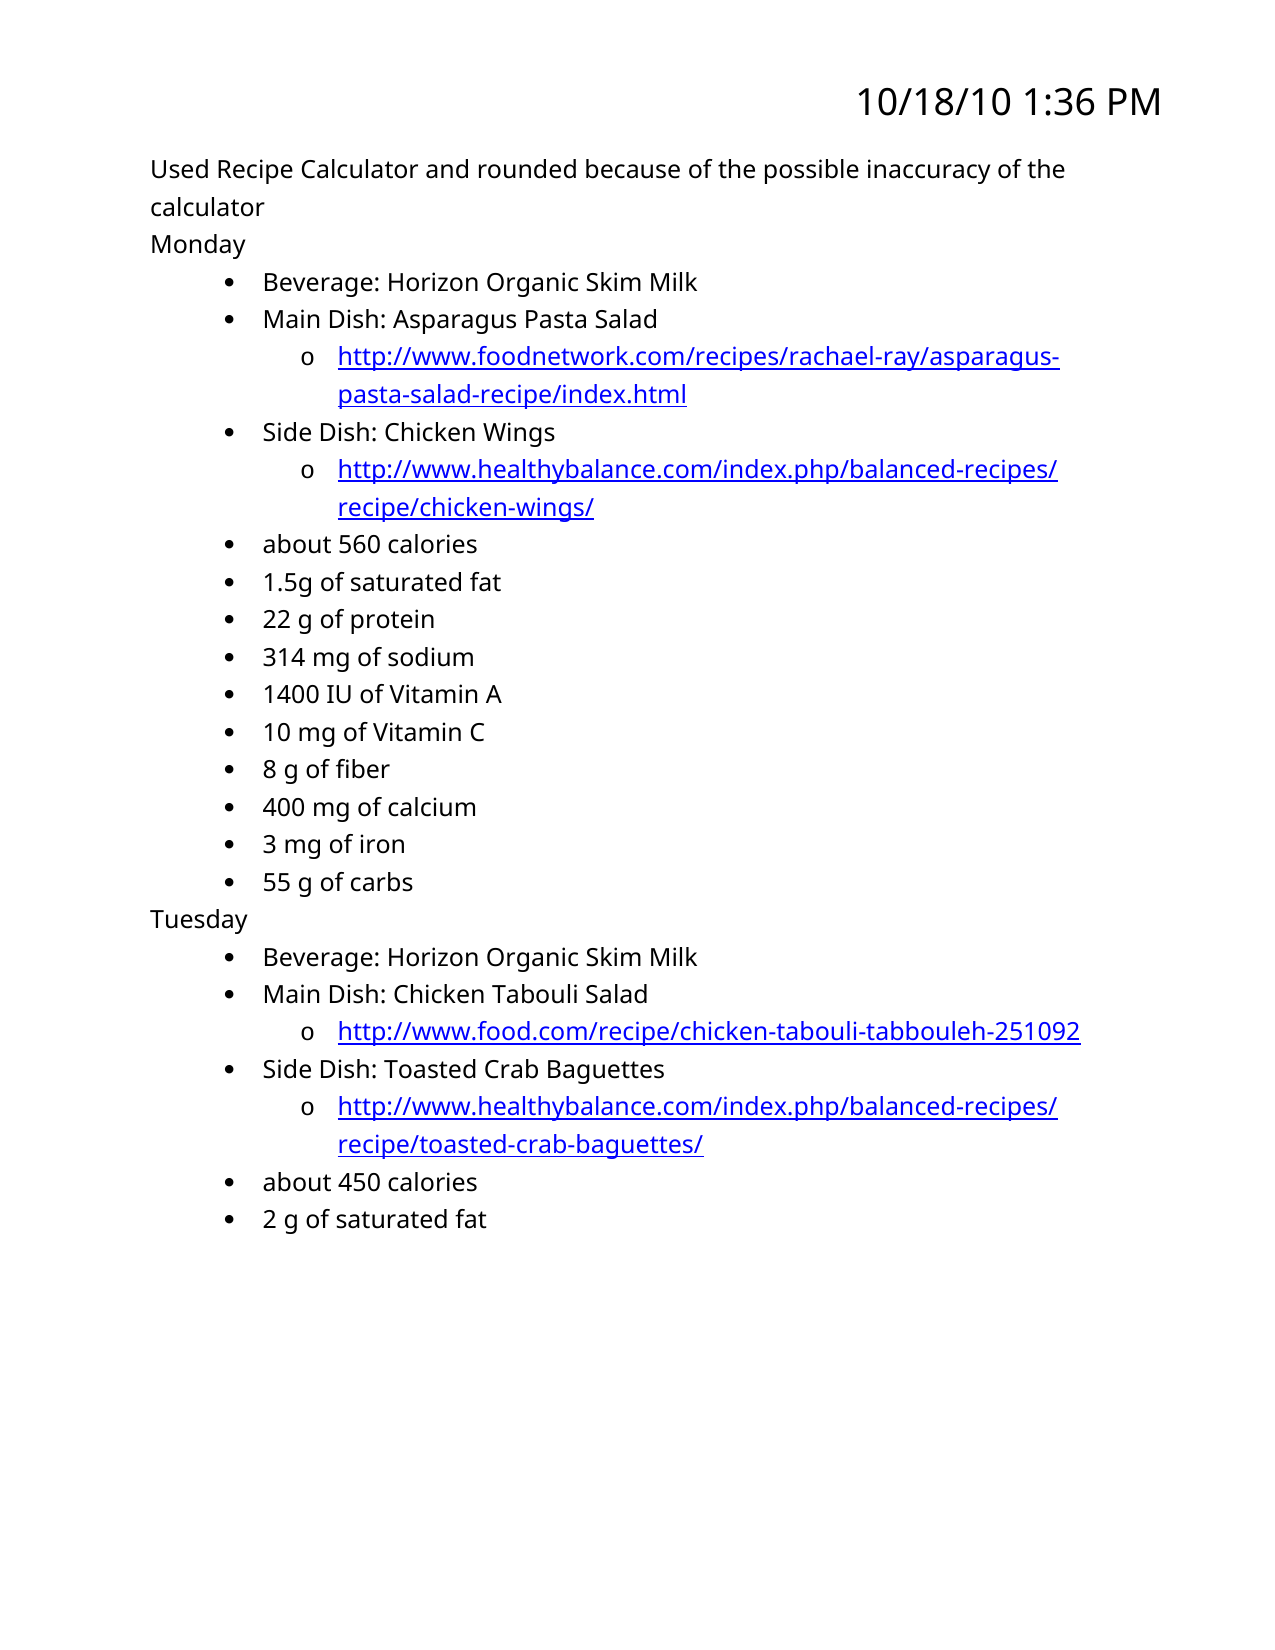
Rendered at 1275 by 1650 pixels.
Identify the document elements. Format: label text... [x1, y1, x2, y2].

text Beverage: Horizon Organic Skim Milk [225, 937, 1125, 975]
text 22 g of protein [225, 600, 1125, 637]
text Monday [150, 225, 1125, 262]
text 2 g of saturated fat [225, 1200, 1125, 1237]
text 55 g of carbs [225, 862, 1125, 900]
text 8 g of fiber [225, 750, 1125, 787]
text Main Dish: Asparagus Pasta Salad [225, 300, 1125, 337]
text 400 mg of calcium [225, 787, 1125, 825]
text about 450 calories [225, 1162, 1125, 1200]
text http://www.foodnetwork.com/recipes/rachael-ray/asparagus-pasta-salad-recipe/index.html [300, 337, 1125, 412]
text 1400 IU of Vitamin A [225, 675, 1125, 712]
text http://www.healthybalance.com/index.php/balanced-recipes/recipe/toasted-crab-baguettes/ [300, 1087, 1125, 1162]
text http://www.healthybalance.com/index.php/balanced-recipes/recipe/chicken-wings/ [300, 450, 1125, 525]
text 1.5g of saturated fat [225, 562, 1125, 600]
text http://www.food.com/recipe/chicken-tabouli-tabbouleh-251092 [300, 1012, 1125, 1050]
text about 560 calories [225, 525, 1125, 562]
text Used Recipe Calculator and rounded because of the possible inaccuracy of the calculator [150, 150, 1125, 225]
text Main Dish: Chicken Tabouli Salad [225, 975, 1125, 1012]
text 314 mg of sodium [225, 637, 1125, 675]
text 10 mg of Vitamin C [225, 712, 1125, 750]
text Side Dish: Chicken Wings [225, 412, 1125, 450]
text Tuesday [150, 900, 1125, 937]
text Side Dish: Toasted Crab Baguettes [225, 1050, 1125, 1087]
text Beverage: Horizon Organic Skim Milk [225, 262, 1125, 300]
text 3 mg of iron [225, 825, 1125, 862]
